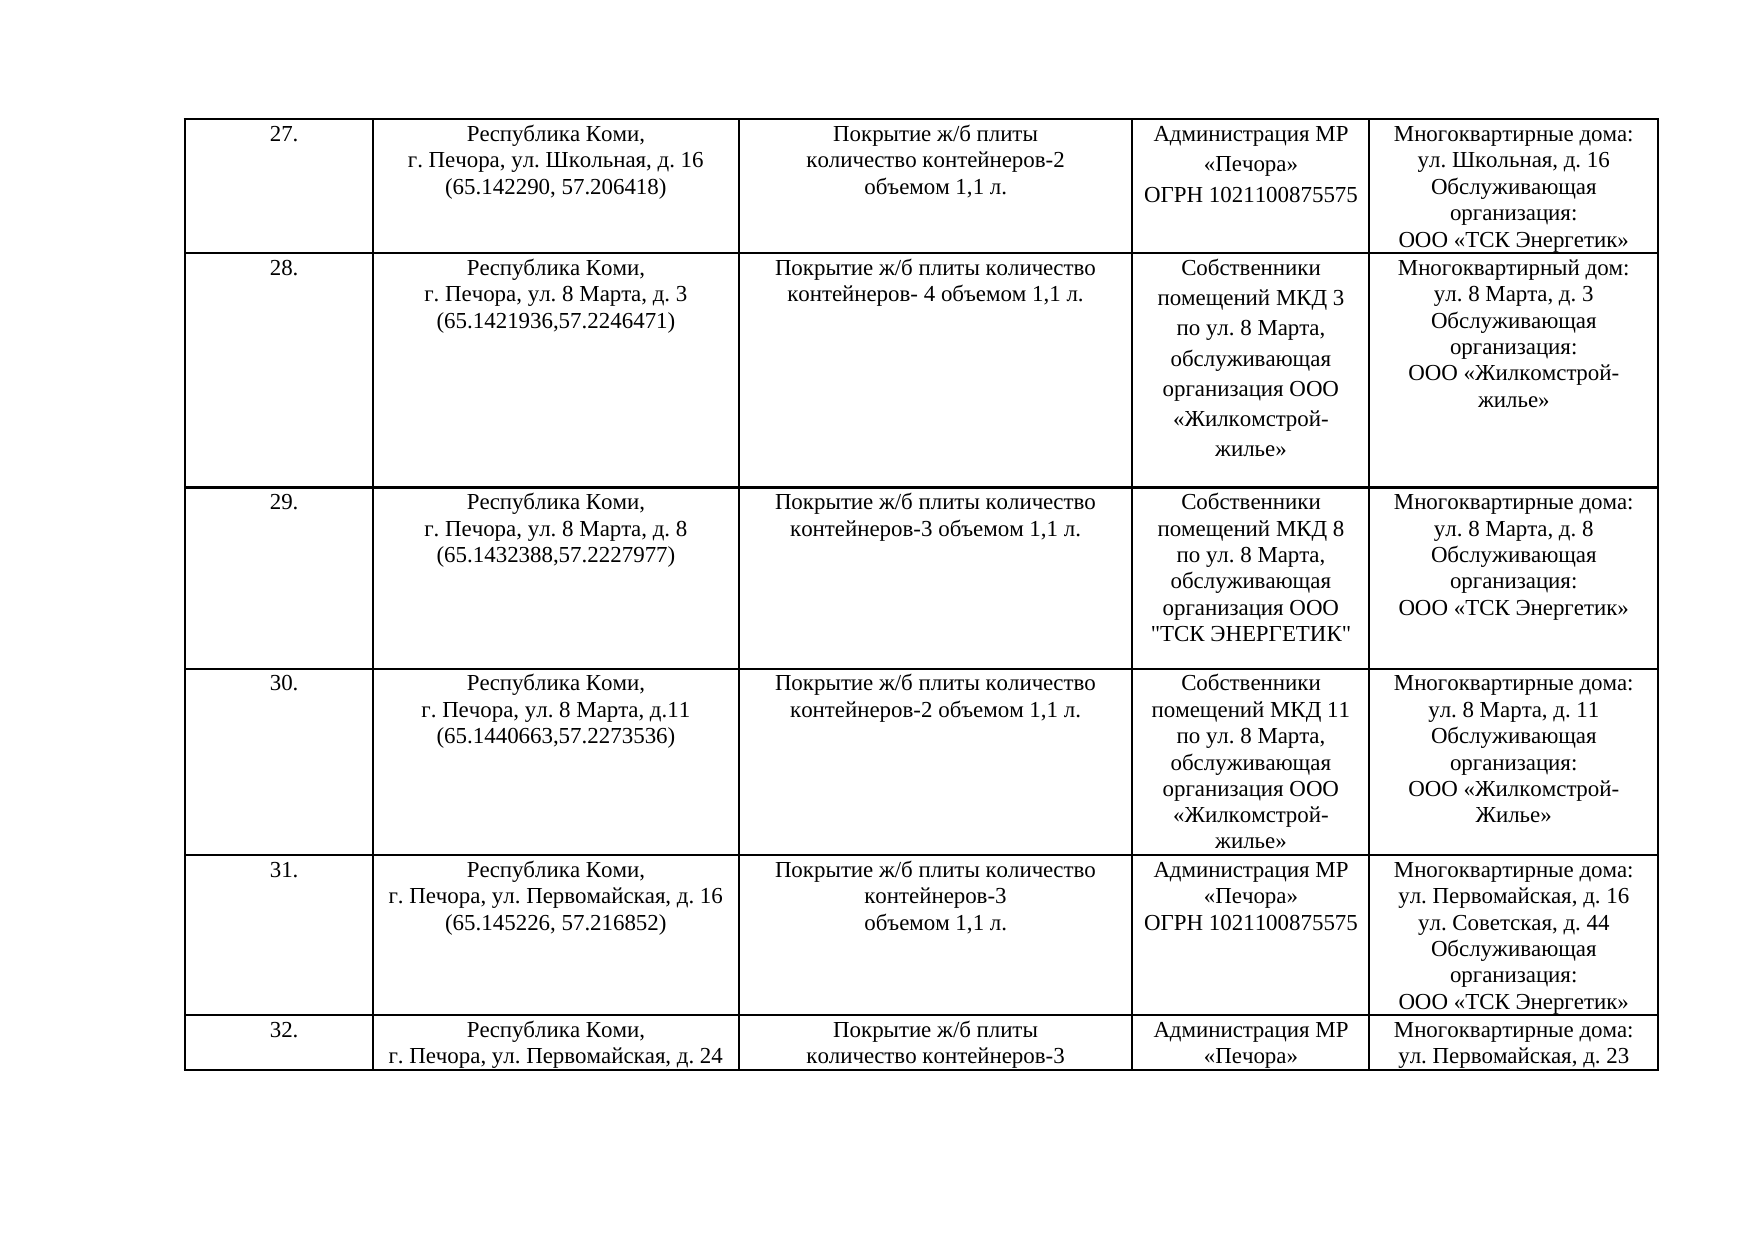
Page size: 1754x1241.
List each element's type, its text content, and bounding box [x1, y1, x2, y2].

table_cell Покрытие ж/б плиты количество контейнеров-3 объемом 1,1 л. [740, 489, 1131, 667]
table_cell [186, 1016, 372, 1069]
table_cell Республика Коми, г. Печора, ул. Первомайская, д. 24 (65.144887, 57.221762) [374, 1016, 738, 1069]
table_cell Многоквартирные дома: ул. Школьная, д. 16 Обслуживающая организация: ООО «ТСК Энергетик» [1370, 120, 1657, 252]
table_cell [186, 120, 372, 252]
table_cell Покрытие ж/б плиты количество контейнеров-3 объемом 1,1 л. Бункер объемом 8 куб.м. [740, 1016, 1131, 1069]
table_cell Многоквартирные дома: ул. 8 Марта, д. 11 Обслуживающая организация: ООО «Жилкомстрой-Жилье» [1370, 670, 1657, 854]
table_cell Многоквартирные дома: ул. Первомайская, д. 16 ул. Советская, д. 44 Обслуживающая организация: ООО «ТСК Энергетик» [1370, 856, 1657, 1014]
table_cell Многоквартирный дом: ул. 8 Марта, д. 3 Обслуживающая организация: ООО «Жилкомстрой-жилье» [1370, 254, 1657, 486]
table_cell Республика Коми, г. Печора, ул. Первомайская, д. 16 (65.145226, 57.216852) [374, 856, 738, 1014]
table_cell Республика Коми, г. Печора, ул. 8 Марта, д. 8 (65.1432388,57.2227977) [374, 489, 738, 667]
table_cell Собственники помещений МКД 11 по ул. 8 Марта, обслуживающая организация ООО «Жилкомстрой-жилье» [1133, 670, 1368, 854]
table_cell Покрытие ж/б плиты количество контейнеров- 4 объемом 1,1 л. [740, 254, 1131, 486]
table_cell Администрация МР «Печора» ОГРН 1021100875575 [1133, 1016, 1368, 1069]
table_cell Многоквартирные дома: ул. 8 Марта, д. 8 Обслуживающая организация: ООО «ТСК Энергетик» [1370, 489, 1657, 667]
table_cell Покрытие ж/б плиты количество контейнеров-2 объемом 1,1 л. [740, 670, 1131, 854]
table_cell Администрация МР «Печора» ОГРН 1021100875575 [1133, 856, 1368, 1014]
table_cell [186, 489, 372, 667]
table_cell [186, 254, 372, 486]
table_cell [186, 856, 372, 1014]
table_cell Покрытие ж/б плиты количество контейнеров-3 объемом 1,1 л. [740, 856, 1131, 1014]
table_cell Покрытие ж/б плиты количество контейнеров-2 объемом 1,1 л. [740, 120, 1131, 252]
table_cell Собственники помещений МКД 3 по ул. 8 Марта, обслуживающая организация ООО «Жилкомстрой-жилье» [1133, 254, 1368, 486]
table_cell Республика Коми, г. Печора, ул. 8 Марта, д.11 (65.1440663,57.2273536) [374, 670, 738, 854]
table_cell Республика Коми, г. Печора, ул. 8 Марта, д. 3 (65.1421936,57.2246471) [374, 254, 738, 486]
table_cell Администрация МР «Печора» ОГРН 1021100875575 [1133, 120, 1368, 252]
table_cell Собственники помещений МКД 8 по ул. 8 Марта, обслуживающая организация ООО "ТСК ЭНЕРГЕТИК" [1133, 489, 1368, 667]
table_cell [186, 670, 372, 854]
table_cell Республика Коми, г. Печора, ул. Школьная, д. 16 (65.142290, 57.206418) [374, 120, 738, 252]
